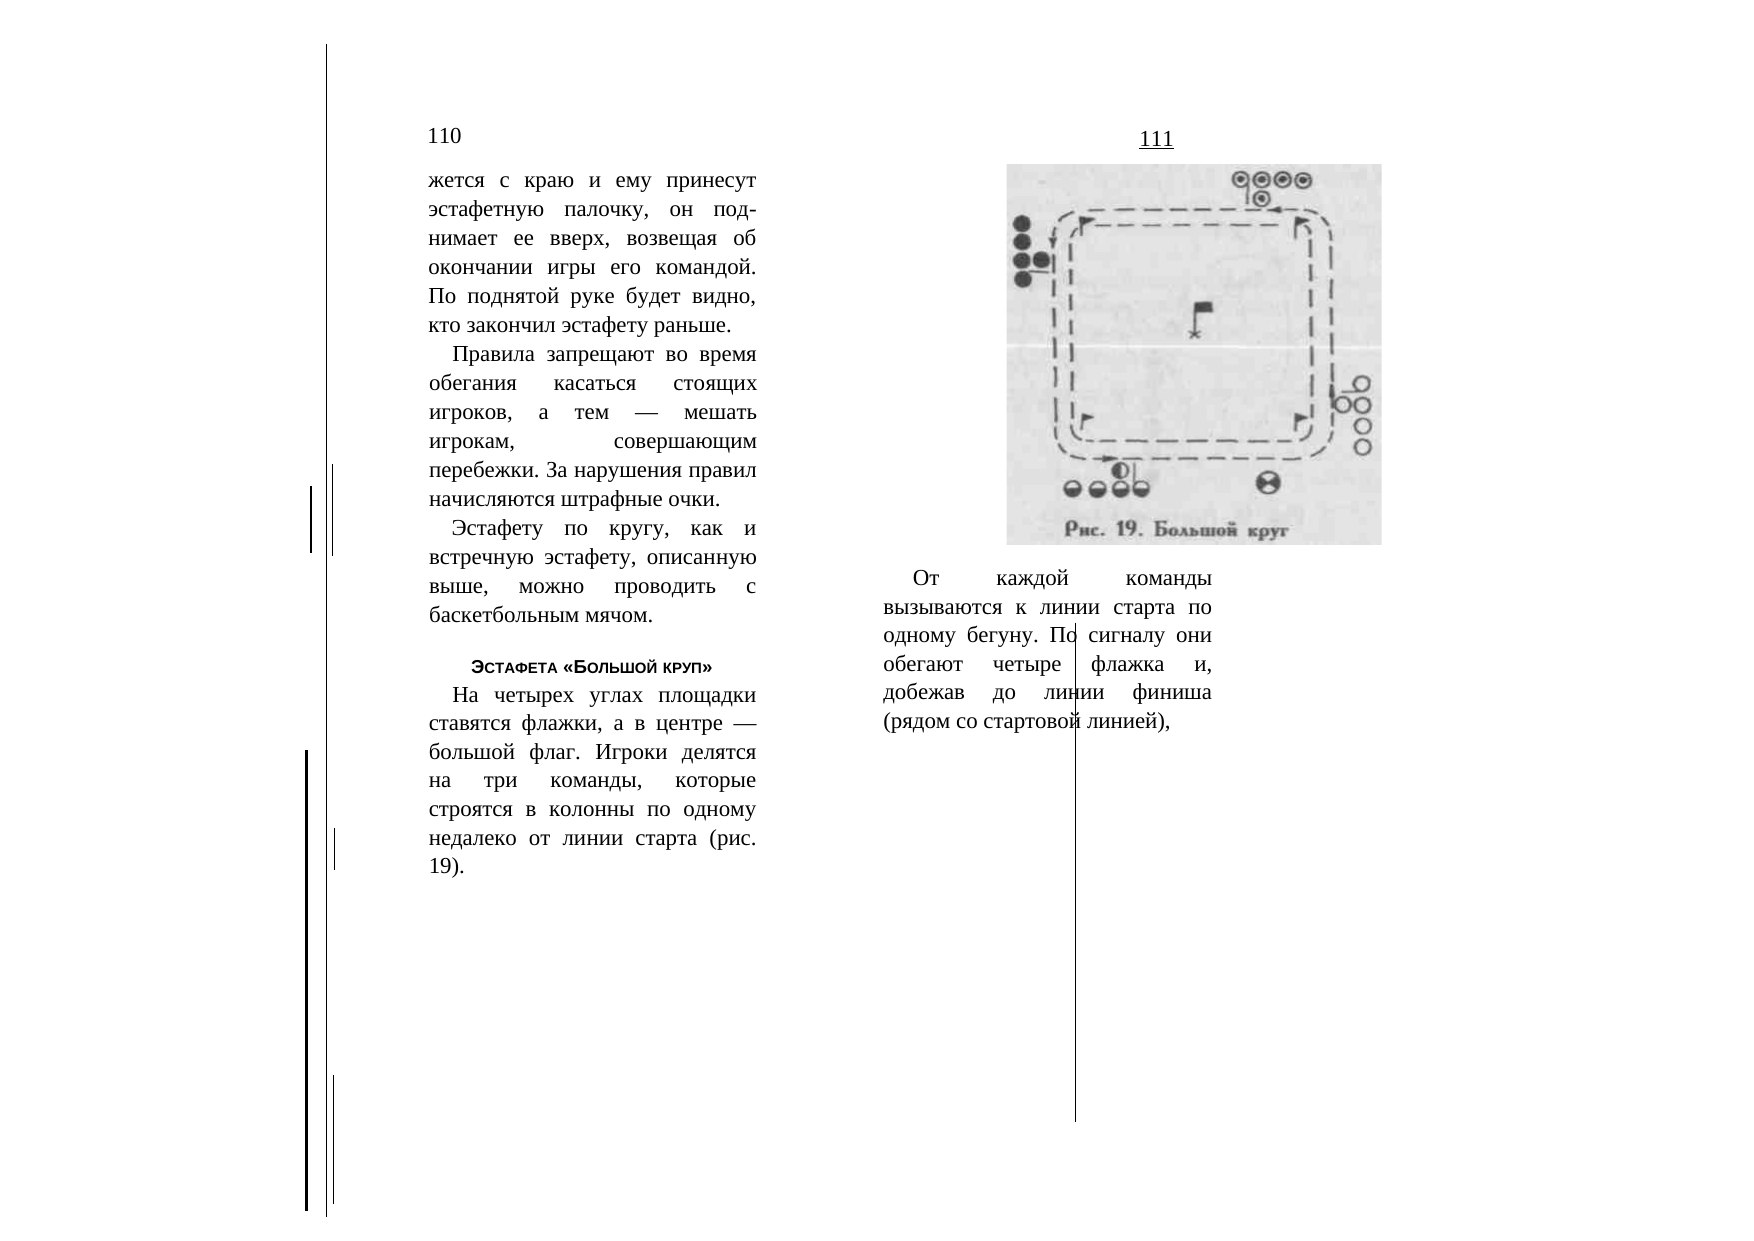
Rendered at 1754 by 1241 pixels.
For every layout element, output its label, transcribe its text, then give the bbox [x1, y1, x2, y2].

text Эстафета «Большой круп» [427, 650, 756, 679]
text 111 [1139, 125, 1214, 151]
text Правила запрещают во время обегания касаться стоящих игроков, а тем — мешать игрокам, совершающим перебежки. За нарушения правил начисляются штрафные очки. [429, 338, 757, 512]
text От каждой команды вызываются к линии старта по одному бегуну. По сигналу они обегают четыре флажка и, добежав до линии финиша (рядом со стартовой линией), [883, 563, 1212, 734]
text жется с краю и ему принесут эстафетную палочку, он поднимает ее вверх, возвещая об окончании игры его командой. По поднятой руке будет видно, кто закончил эстафету раньше. [428, 164, 757, 338]
text На четырех углах площадки ставятся флажки, а в центре — большой флаг. Игроки делятся на три команды, которые строятся в колонны по одному недалеко от линии старта (рис. 19). [428, 679, 757, 879]
text 110 [427, 122, 502, 148]
text Эстафету по кругу, как и встречную эстафету, описанную выше, можно проводить с баскетбольным мячом. [429, 512, 757, 628]
picture [1006, 164, 1382, 545]
